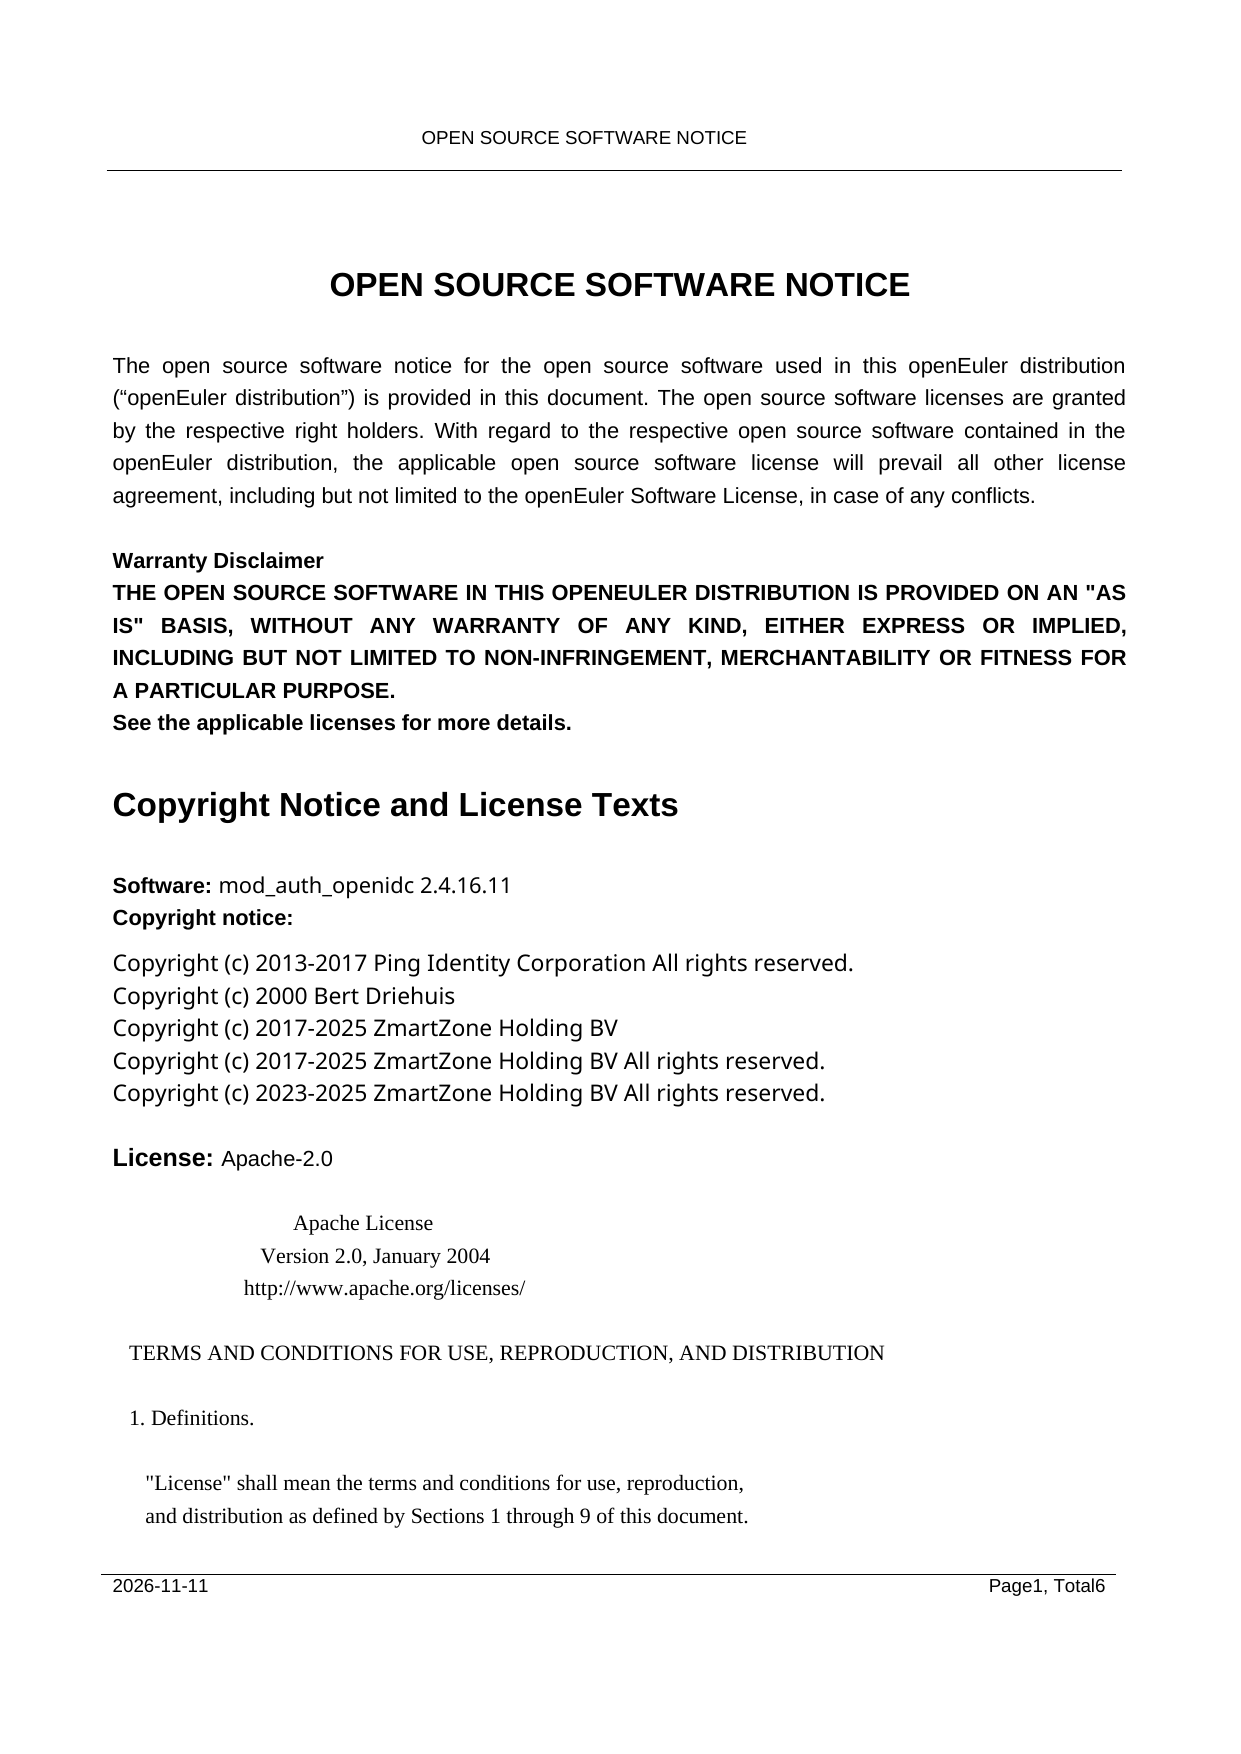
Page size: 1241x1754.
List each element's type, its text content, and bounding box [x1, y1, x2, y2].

text THE OPEN SOURCE SOFTWARE IN THIS OPENEULER DISTRIBUTION IS PROVIDED ON AN "AS IS" BASIS, WITHOUT ANY WARRANTY OF ANY KIND, EITHER EXPRESS OR IMPLIED, INCLUDING BUT NOT LIMITED TO NON-INFRINGEMENT, MERCHANTABILITY OR FITNESS FOR A PARTICULAR PURPOSE. See the applicable licenses for more details. [112, 576, 1128, 739]
text Copyright (c) 2013-2017 Ping Identity Corporation All rights reserved. Copyright (c) 2000 Bert Driehuis Copyright (c) 2017-2025 ZmartZone Holding BV Copyright (c) 2017-2025 ZmartZone Holding BV All rights reserved. Copyright (c) 2023-2025 ZmartZone Holding BV All rights reserved. [112, 947, 1128, 1142]
text Copyright notice: [112, 901, 1128, 934]
text Warranty Disclaimer [112, 544, 1128, 576]
text License: Apache-2.0 [112, 1142, 1128, 1174]
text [112, 1174, 1128, 1532]
text OPEN SOURCE SOFTWARE NOTICE [112, 251, 1128, 316]
title Software: mod_auth_openidc 2.4.16.11 [112, 869, 1128, 901]
text The open source software notice for the open source software used in this openEuler distribution (“openEuler distribution”) is provided in this document. The open source software licenses are granted by the respective right holders. With regard to the respective open source software contained in the openEuler distribution, the applicable open source software license will prevail all other license agreement, including but not limited to the openEuler Software License, in case of any conflicts. [112, 349, 1128, 511]
text Copyright Notice and License Texts [112, 771, 1128, 836]
